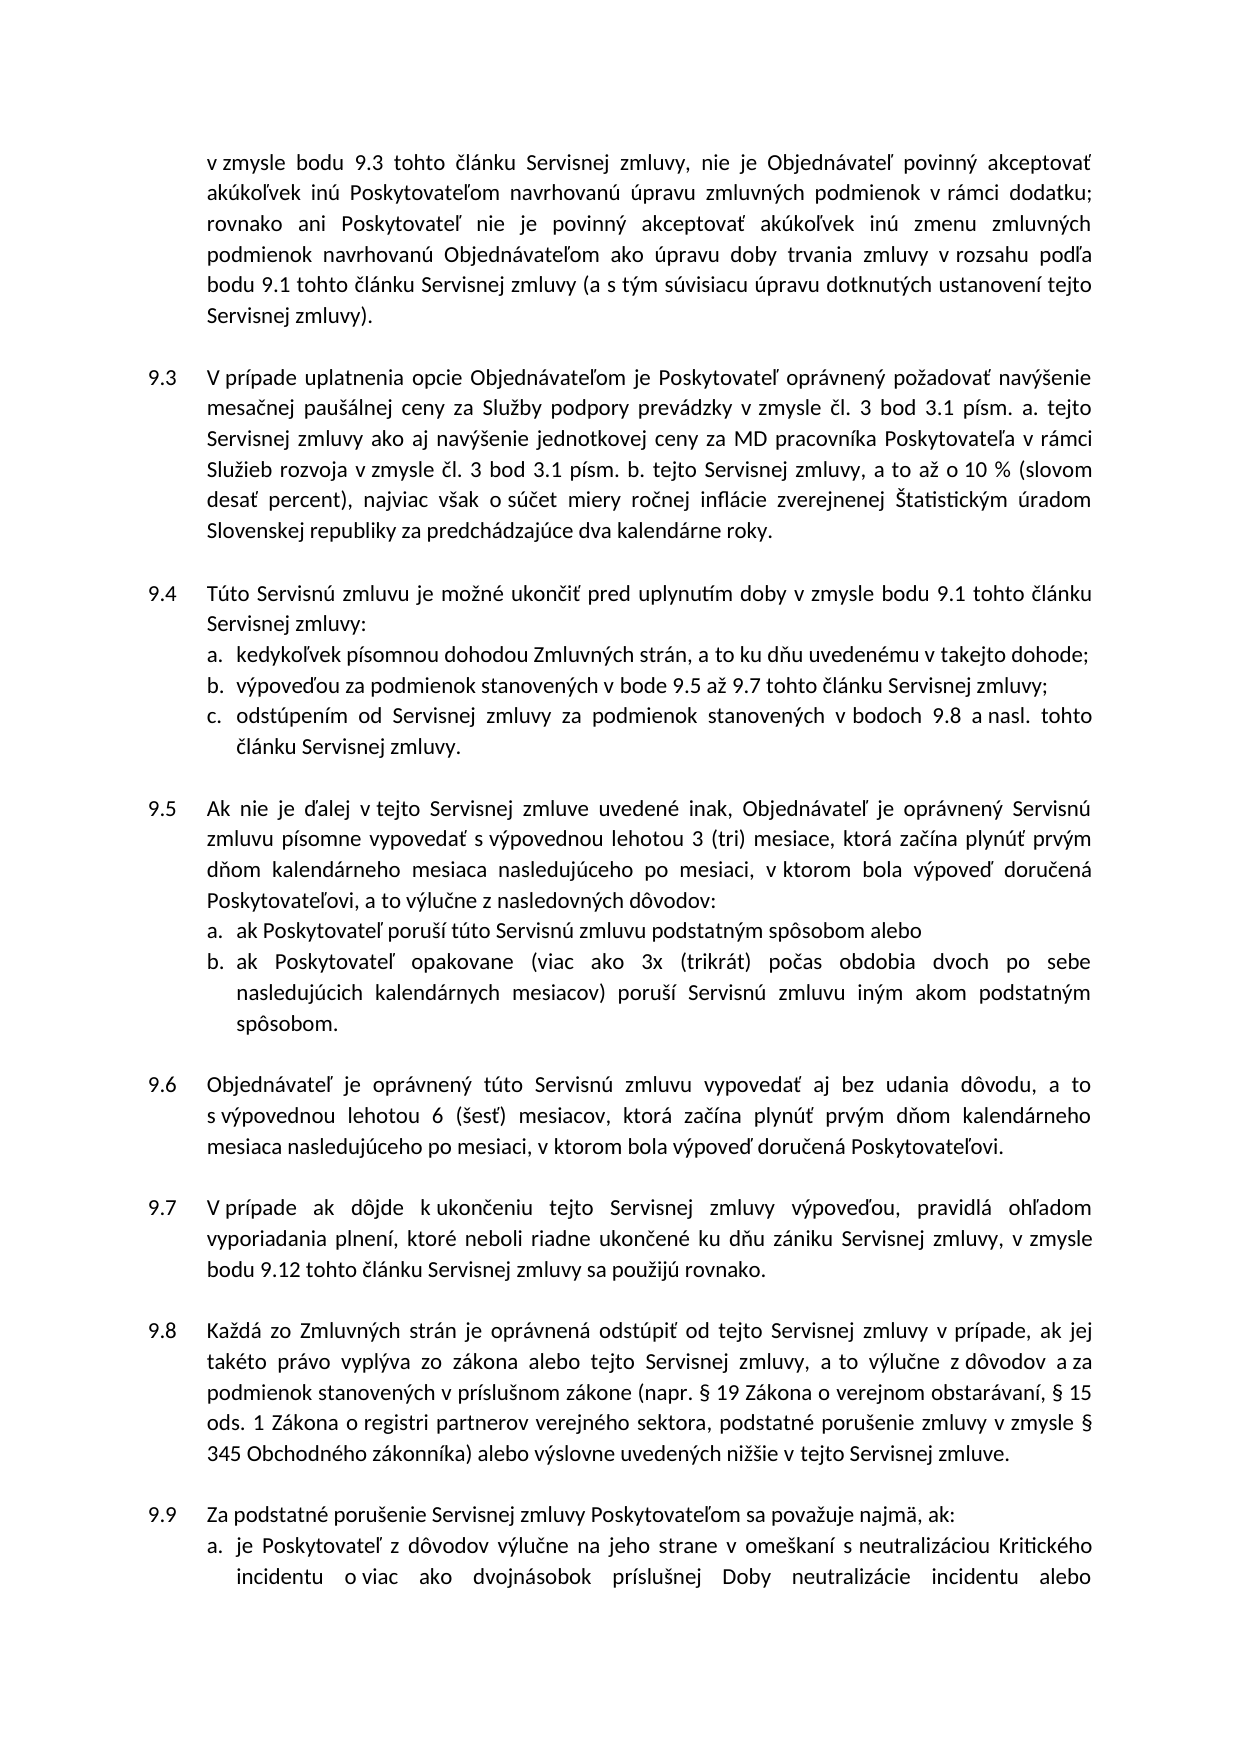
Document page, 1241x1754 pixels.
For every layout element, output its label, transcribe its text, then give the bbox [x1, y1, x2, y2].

list V prípade ak dôjde k ukončeniu tejto Servisnej zmluvy výpoveďou, pravidlá ohľadom vyporiadania plnení, ktoré neboli riadne ukončené ku dňu zániku Servisnej zmluvy, v zmysle bodu 9.12 tohto článku Servisnej zmluvy sa použijú rovnako. [148, 1193, 1093, 1283]
list kedykoľvek písomnou dohodou Zmluvných strán, a to ku dňu uvedenému v takejto dohode; [207, 640, 1093, 668]
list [207, 1531, 1093, 1590]
list Každá zo Zmluvných strán je oprávnená odstúpiť od tejto Servisnej zmluvy v prípade, ak jej takéto právo vyplýva zo zákona alebo tejto Servisnej zmluvy, a to výlučne z dôvodov a za podmienok stanovených v príslušnom zákone (napr. § 19 Zákona o verejnom obstarávaní, § 15 ods. 1 Zákona o registri partnerov verejného sektora, podstatné porušenie zmluvy v zmysle § 345 Obchodného zákonníka) alebo výslovne uvedených nižšie v tejto Servisnej zmluve. [148, 1316, 1093, 1467]
list výpoveďou za podmienok stanovených v bode 9.5 až 9.7 tohto článku Servisnej zmluvy; [207, 671, 1093, 699]
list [148, 148, 1093, 329]
list Objednávateľ je oprávnený túto Servisnú zmluvu vypovedať aj bez udania dôvodu, a to s výpovednou lehotou 6 (šesť) mesiacov, ktorá začína plynúť prvým dňom kalendárneho mesiaca nasledujúceho po mesiaci, v ktorom bola výpoveď doručená Poskytovateľovi. [148, 1070, 1093, 1160]
list odstúpením od Servisnej zmluvy za podmienok stanovených v bodoch 9.8 a nasl. tohto článku Servisnej zmluvy. [207, 702, 1093, 760]
list ak Poskytovateľ poruší túto Servisnú zmluvu podstatným spôsobom alebo [207, 917, 1093, 945]
list Túto Servisnú zmluvu je možné ukončiť pred uplynutím doby v zmysle bodu 9.1 tohto článku Servisnej zmluvy: [148, 579, 1093, 637]
list Ak nie je ďalej v tejto Servisnej zmluve uvedené inak, Objednávateľ je oprávnený Servisnú zmluvu písomne vypovedať s výpovednou lehotou 3 (tri) mesiace, ktorá začína plynúť prvým dňom kalendárneho mesiaca nasledujúceho po mesiaci, v ktorom bola výpoveď doručená Poskytovateľovi, a to výlučne z nasledovných dôvodov: [148, 794, 1093, 914]
list ak Poskytovateľ opakovane (viac ako 3x (trikrát) počas obdobia dvoch po sebe nasledujúcich kalendárnych mesiacov) poruší Servisnú zmluvu iným akom podstatným spôsobom. [207, 947, 1093, 1037]
list V prípade uplatnenia opcie Objednávateľom je Poskytovateľ oprávnený požadovať navýšenie mesačnej paušálnej ceny za Služby podpory prevádzky v zmysle čl. 3 bod 3.1 písm. a. tejto Servisnej zmluvy ako aj navýšenie jednotkovej ceny za MD pracovníka Poskytovateľa v rámci Služieb rozvoja v zmysle čl. 3 bod 3.1 písm. b. tejto Servisnej zmluvy, a to až o 10 % (slovom desať percent), najviac však o súčet miery ročnej inflácie zverejnenej Štatistickým úradom Slovenskej republiky za predchádzajúce dva kalendárne roky. [148, 363, 1093, 544]
list Za podstatné porušenie Servisnej zmluvy Poskytovateľom sa považuje najmä, ak: [148, 1501, 1093, 1528]
